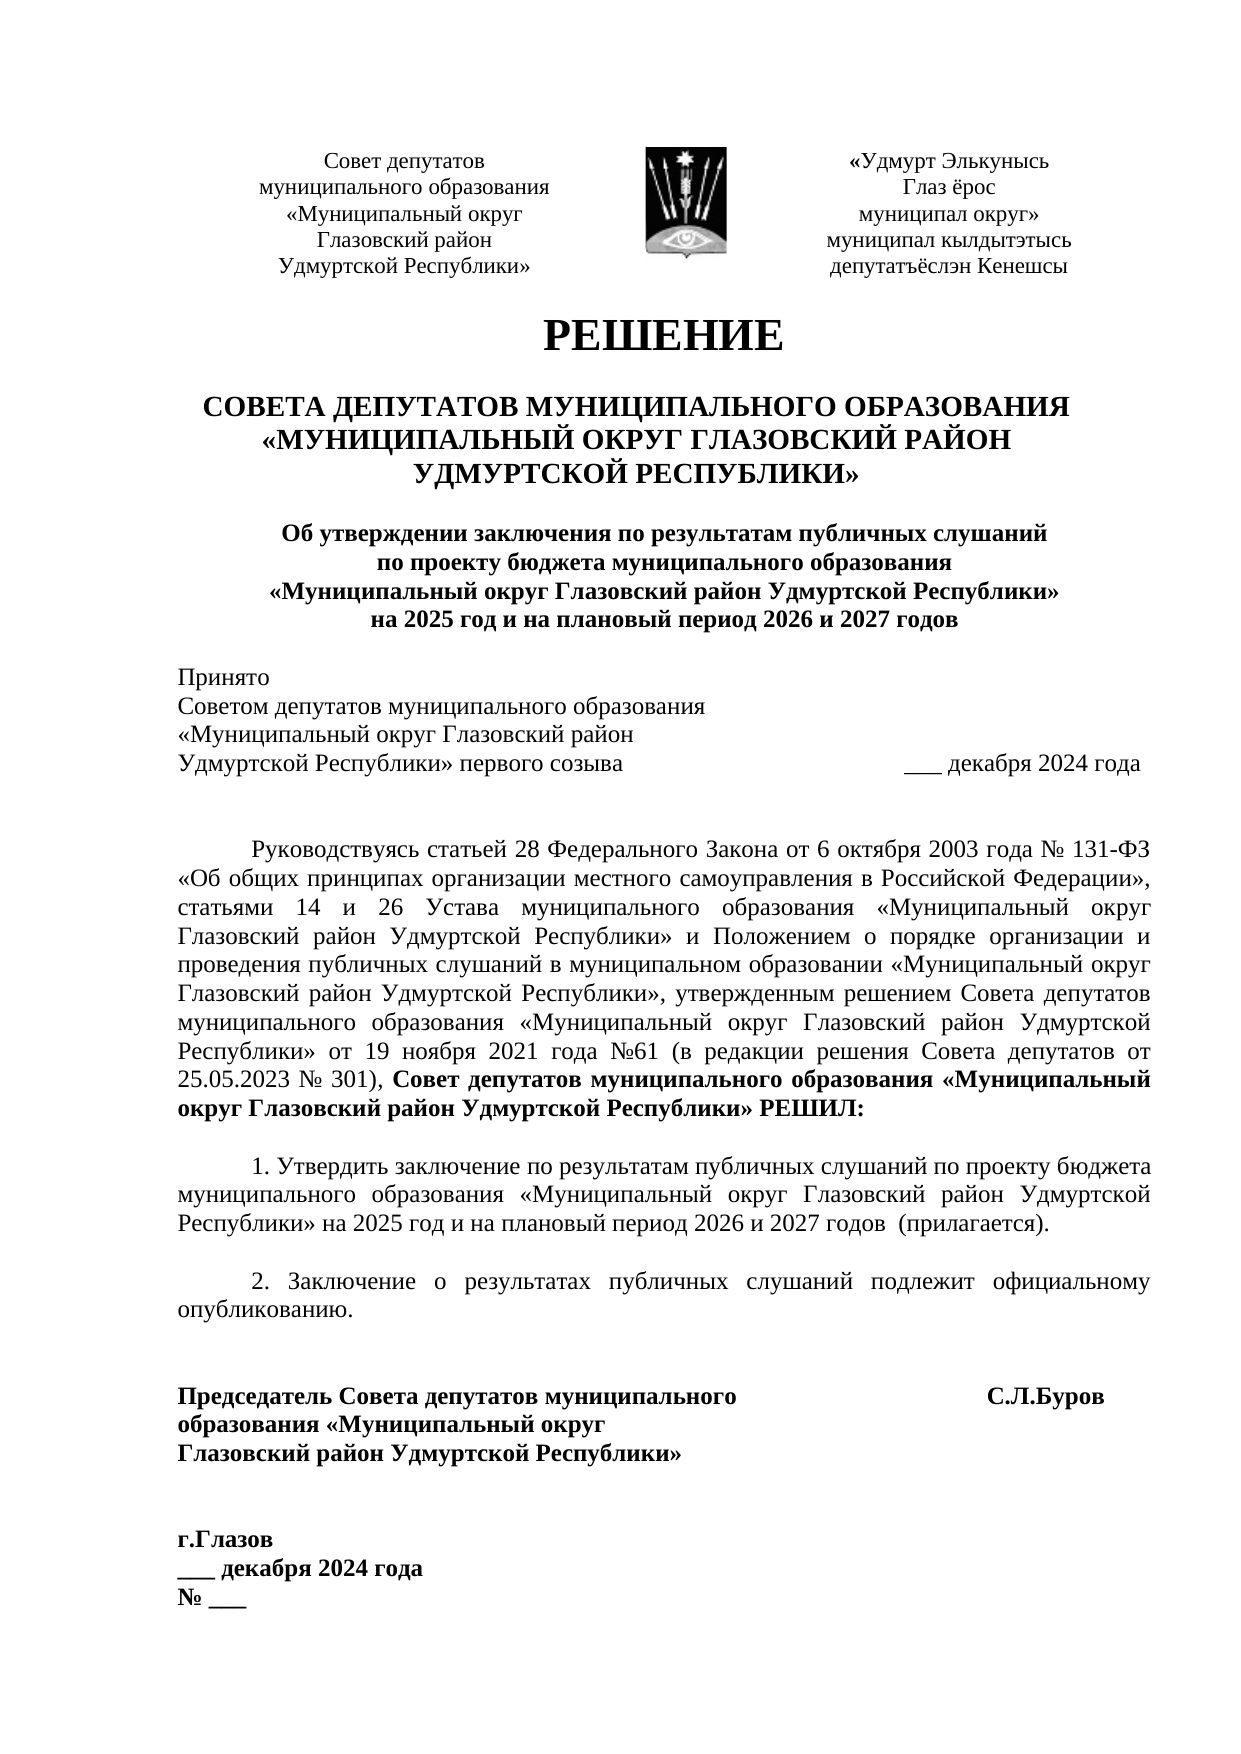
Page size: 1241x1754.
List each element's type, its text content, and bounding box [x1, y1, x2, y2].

text «Муниципальный округ Глазовский район [177, 719, 1152, 748]
text «МУНИЦИПАЛЬНЫЙ ОКРУГ ГЛАЗОВСКИЙ РАЙОН [121, 422, 1152, 456]
text Удмуртской Республики» первого созыва ___ декабря 2024 года [177, 748, 1152, 777]
text УДМУРТСКОЙ РЕСПУБЛИКИ» [121, 456, 1152, 489]
text по проекту бюджета муниципального образования [177, 547, 1152, 576]
text № ___ [177, 1582, 1152, 1611]
text Председатель Совета депутатов муниципального С.Л.Буров [177, 1381, 1171, 1409]
text СОВЕТА ДЕПУТАТОВ МУНИЦИПАЛЬНОГО ОБРАЗОВАНИЯ [121, 389, 1152, 422]
text 2. Заключение о результатах публичных слушаний подлежит официальному опубликованию. [177, 1266, 1152, 1323]
text Принято [177, 662, 1152, 691]
table_header «Удмурт Элькунысь Глаз ёрос муниципал округ» муниципал кылдытэтысь депутатъёслэн Кенешсы [750, 147, 1148, 307]
text «Муниципальный округ Глазовский район Удмуртской Республики» [177, 576, 1152, 604]
text г.Глазов [177, 1524, 1152, 1553]
text Об утверждении заключения по результатам публичных слушаний [177, 518, 1152, 547]
text 1. Утвердить заключение по результатам публичных слушаний по проекту бюджета муниципального образования «Муниципальный округ Глазовский район Удмуртской Республики» на 2025 год и на плановый период 2026 и 2027 годов (прилагается). [177, 1151, 1152, 1237]
text Руководствуясь статьей 28 Федерального Закона от 6 октября 2003 года № 131-ФЗ «Об общих принципах организации местного самоуправления в Российской Федерации», статьями 14 и 26 Устава муниципального образования «Муниципальный округ Глазовский район Удмуртской Республики» и Положением о порядке организации и проведения публичных слушаний в муниципальном образовании «Муниципальный округ Глазовский район Удмуртской Республики», утвержденным решением Совета депутатов муниципального образования «Муниципальный округ Глазовский район Удмуртской Республики» от 19 ноября 2021 года №61 (в редакции решения Совета депутатов от 25.05.2023 № 301), Совет депутатов муниципального образования «Муниципальный округ Глазовский район Удмуртской Республики» РЕШИЛ: [177, 834, 1152, 1122]
text образования «Муниципальный округ [177, 1409, 1171, 1438]
text РЕШЕНИЕ [177, 307, 1152, 360]
text ___ декабря 2024 года [177, 1553, 1152, 1582]
picture [645, 147, 727, 260]
text Глазовский район Удмуртской Республики» [177, 1438, 1171, 1496]
table_header Совет депутатов муниципального образования «Муниципальный округ Глазовский район Удмуртской Республики» [177, 147, 631, 307]
text на 2025 год и на плановый период 2026 и 2027 годов [177, 604, 1152, 633]
table_header [631, 147, 750, 307]
text Советом депутатов муниципального образования [177, 691, 1152, 719]
